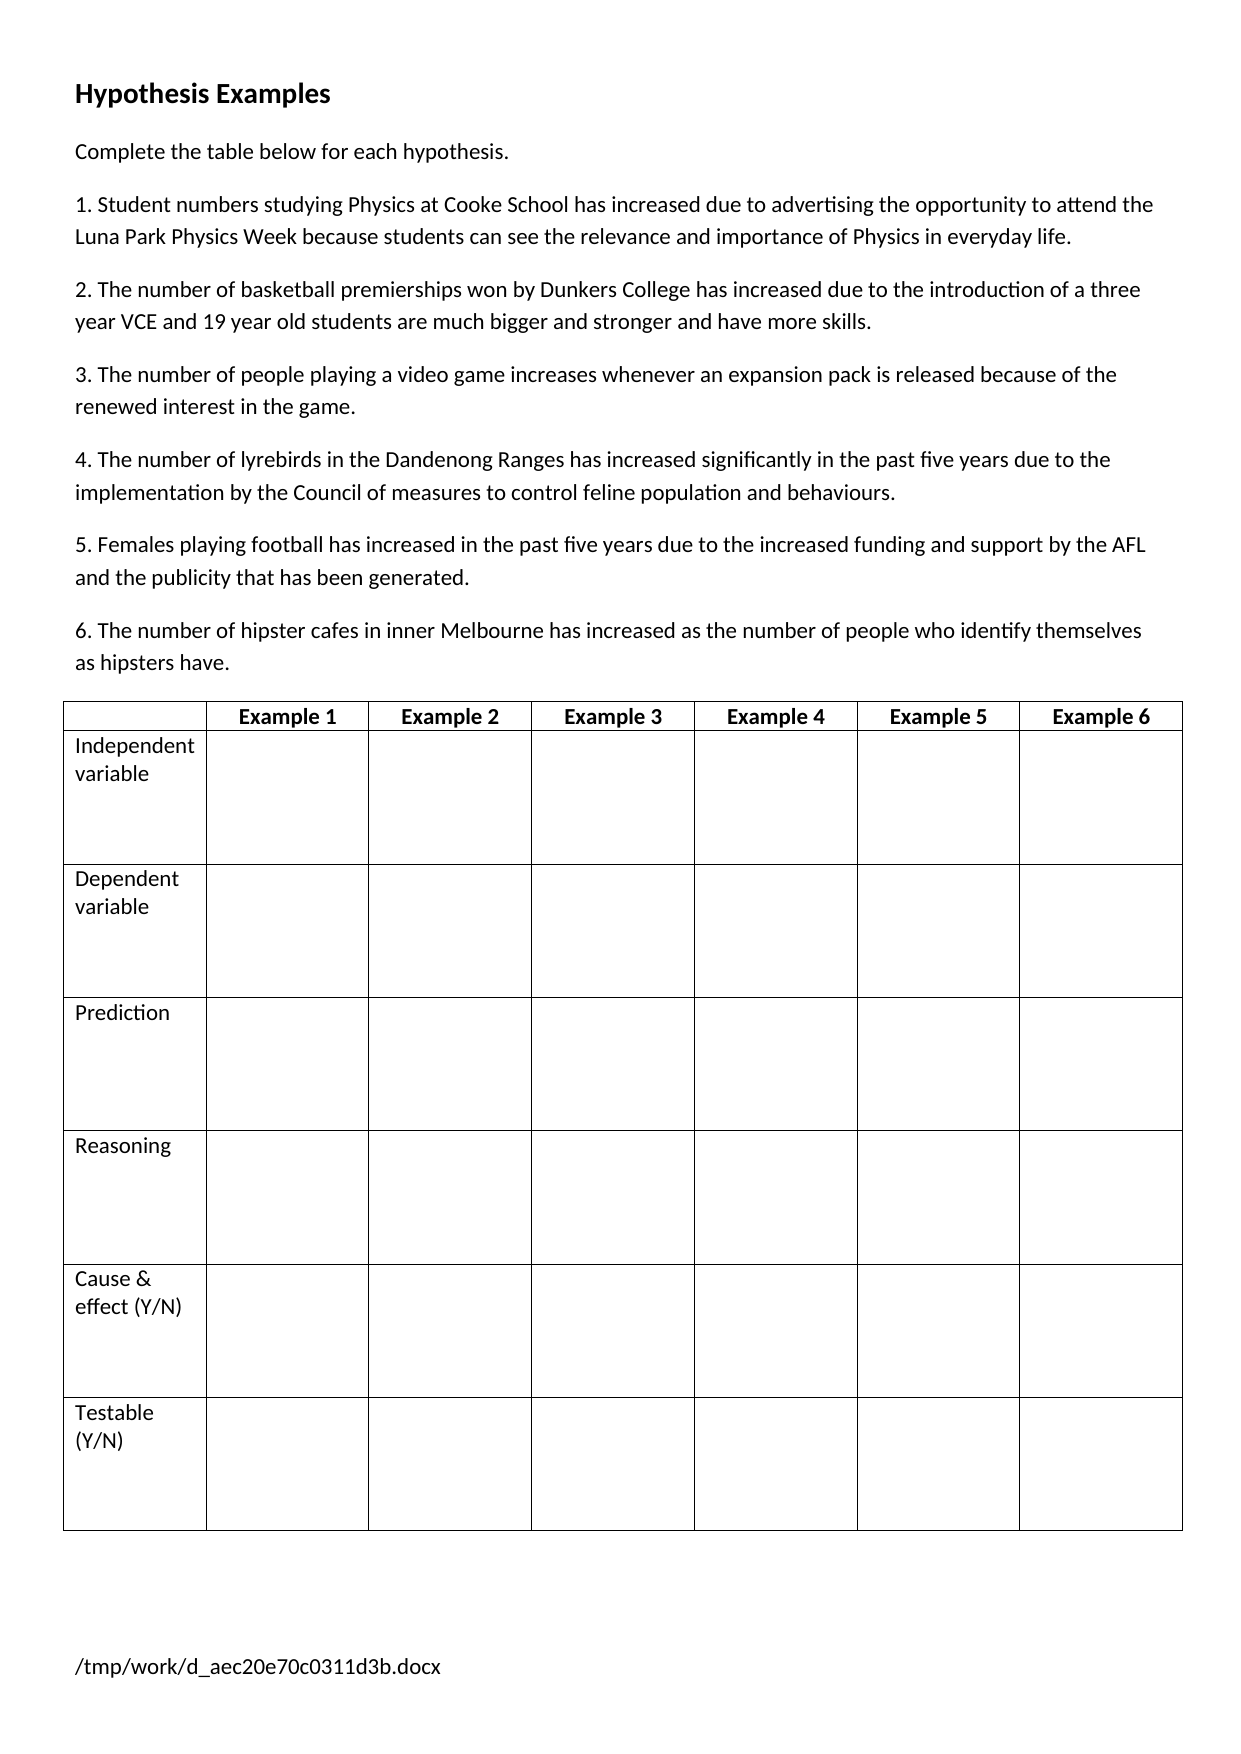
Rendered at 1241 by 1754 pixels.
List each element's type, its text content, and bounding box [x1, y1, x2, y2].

table_cell [532, 1398, 694, 1530]
table_cell [695, 998, 857, 1130]
table_cell Independent variable [64, 731, 206, 863]
table_cell [695, 1265, 857, 1397]
table_cell [207, 1398, 368, 1530]
table_cell [695, 865, 857, 997]
table_cell [532, 1131, 694, 1263]
table_cell [369, 1398, 531, 1530]
table_cell [532, 1265, 694, 1397]
table_header Example 3 [532, 702, 694, 730]
table_cell [369, 865, 531, 997]
table_cell [532, 865, 694, 997]
table_cell [207, 731, 368, 863]
text 1. Student numbers studying Physics at Cooke School has increased due to advertising the opportunity to attend the Luna Park Physics Week because students can see the relevance and importance of Physics in everyday life. [75, 190, 1165, 250]
table_cell [369, 1131, 531, 1263]
table_cell [1020, 865, 1182, 997]
table_cell [207, 998, 368, 1130]
table_cell [532, 731, 694, 863]
table_cell Prediction [64, 998, 206, 1130]
text 5. Females playing football has increased in the past five years due to the increased funding and support by the AFL and the publicity that has been generated. [75, 531, 1165, 591]
text Complete the table below for each hypothesis. [75, 137, 1165, 165]
table_cell [207, 1265, 368, 1397]
table_cell [695, 731, 857, 863]
table_cell [695, 1131, 857, 1263]
table_header [64, 702, 206, 730]
text 6. The number of hipster cafes in inner Melbourne has increased as the number of people who identify themselves as hipsters have. [75, 616, 1165, 676]
table_cell [858, 731, 1019, 863]
table_cell [858, 1265, 1019, 1397]
table_cell [1020, 998, 1182, 1130]
table_header Example 4 [695, 702, 857, 730]
text 4. The number of lyrebirds in the Dandenong Ranges has increased significantly in the past five years due to the implementation by the Council of measures to control feline population and behaviours. [75, 445, 1165, 506]
table_cell [858, 1398, 1019, 1530]
table_header Example 6 [1020, 702, 1182, 730]
table_cell [1020, 1131, 1182, 1263]
table_cell [858, 998, 1019, 1130]
text 3. The number of people playing a video game increases whenever an expansion pack is released because of the renewed interest in the game. [75, 360, 1165, 420]
table_cell [532, 998, 694, 1130]
table_cell [695, 1398, 857, 1530]
table_cell [858, 865, 1019, 997]
table_header Example 5 [858, 702, 1019, 730]
text Hypothesis Examples [75, 75, 1165, 111]
table_cell [1020, 731, 1182, 863]
table_cell [1020, 1398, 1182, 1530]
table_header Example 1 [207, 702, 368, 730]
table_cell Dependent variable [64, 865, 206, 997]
table_cell [858, 1131, 1019, 1263]
text 2. The number of basketball premierships won by Dunkers College has increased due to the introduction of a three year VCE and 19 year old students are much bigger and stronger and have more skills. [75, 275, 1165, 335]
table_cell [1020, 1265, 1182, 1397]
table_cell [369, 731, 531, 863]
table_cell Testable (Y/N) [64, 1398, 206, 1530]
table_cell [207, 1131, 368, 1263]
table_cell [369, 1265, 531, 1397]
table_cell Reasoning [64, 1131, 206, 1263]
table_cell [369, 998, 531, 1130]
table_cell Cause & effect (Y/N) [64, 1265, 206, 1397]
table_header Example 2 [369, 702, 531, 730]
table_cell [207, 865, 368, 997]
